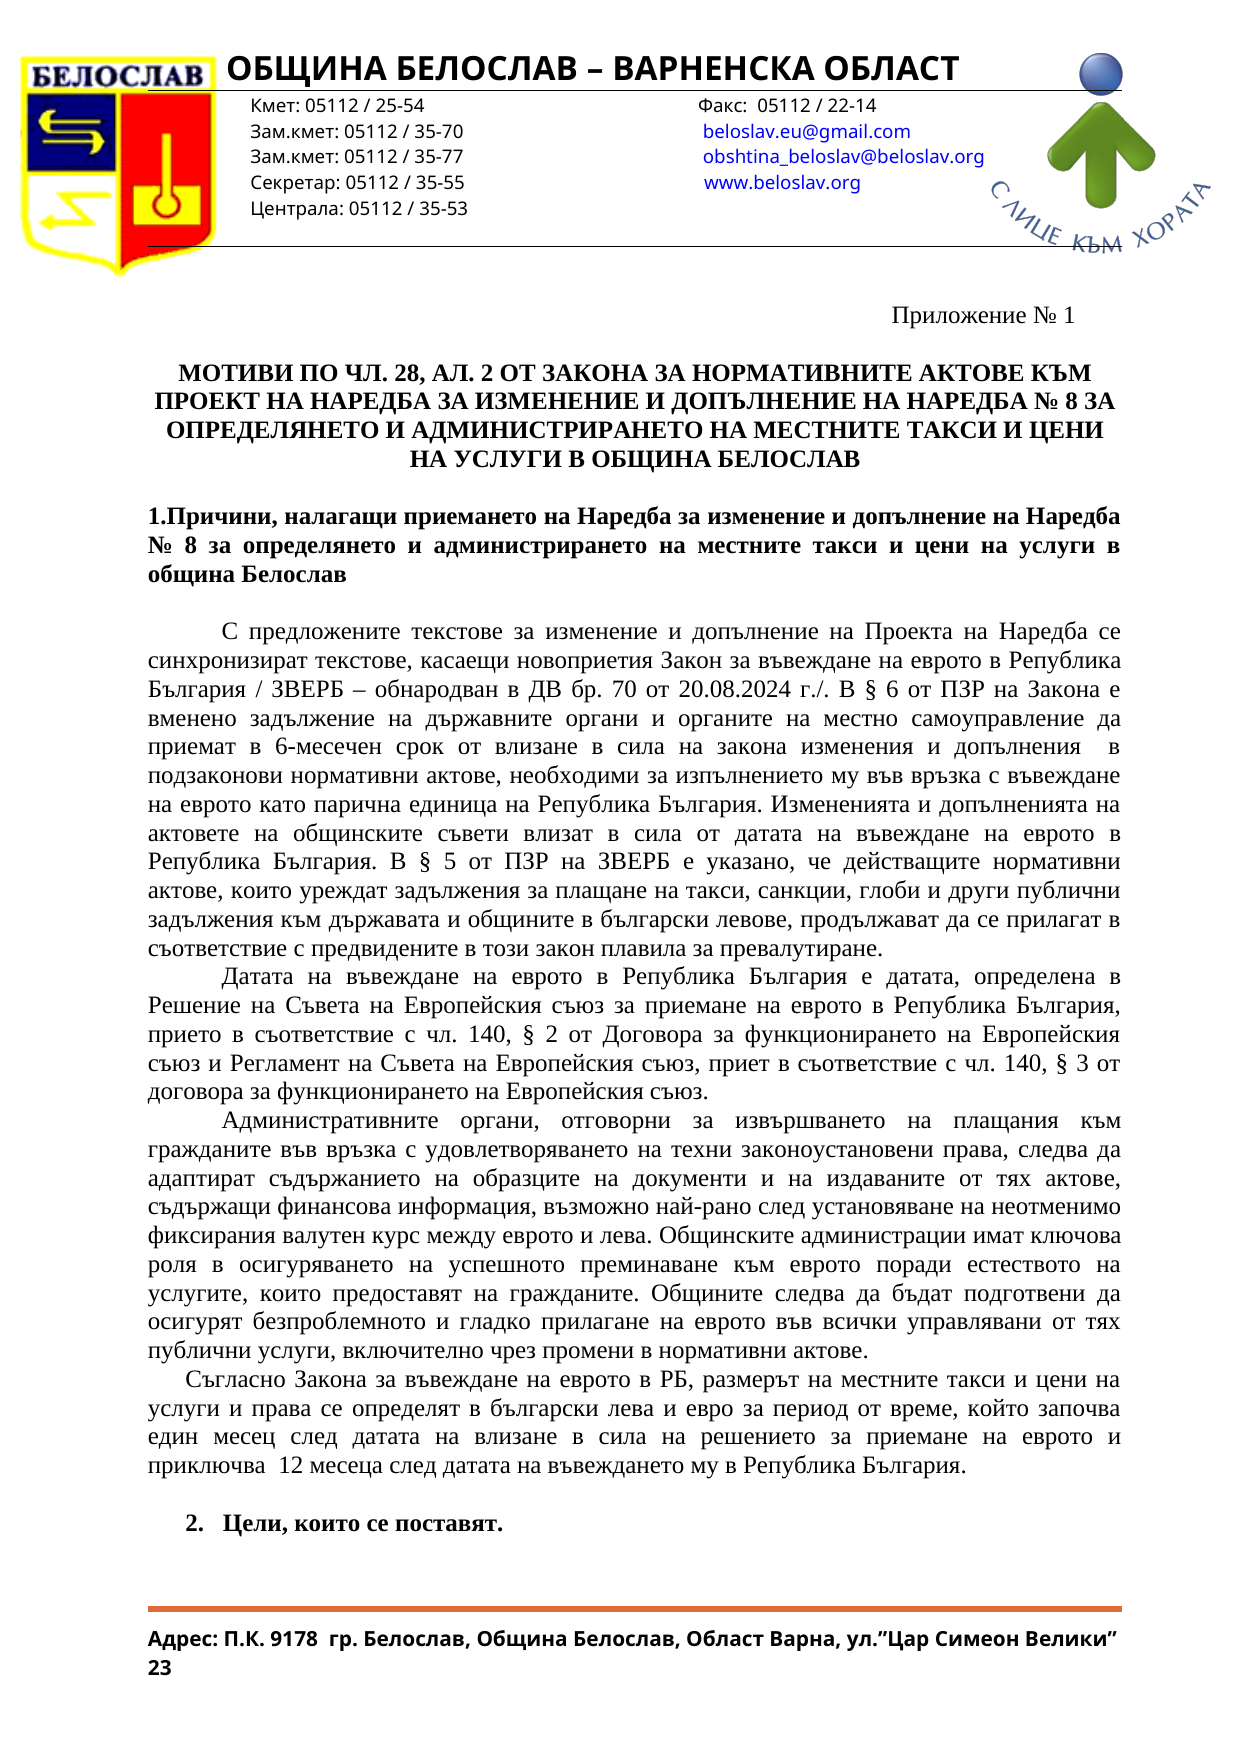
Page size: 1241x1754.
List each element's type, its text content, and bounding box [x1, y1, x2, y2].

text 1.Причини, налагащи приемането на Наредба за изменение и допълнение на Наредба № 8 за определянето и администрирането на местните такси и цени на услуги в община Белослав [148, 501, 1122, 588]
text МОТИВИ ПО ЧЛ. 28, АЛ. 2 ОТ ЗАКОНА ЗА НОРМАТИВНИТЕ АКТОВЕ КЪМ ПРОЕКТ НА НАРЕДБА ЗА ИЗМЕНЕНИЕ И ДОПЪЛНЕНИЕ НА НАРЕДБА № 8 ЗА ОПРЕДЕЛЯНЕТО И АДМИНИСТРИРАНЕТО НА МЕСТНИТЕ ТАКСИ И ЦЕНИ НА УСЛУГИ В ОБЩИНА БЕЛОСЛАВ [148, 358, 1122, 473]
text Съгласно Закона за въвеждане на еврото в РБ, размерът на местните такси и цени на услуги и права се определят в български лева и евро за период от време, който започва един месец след датата на влизане в сила на решението за приемане на еврото и приключва 12 месеца след датата на въвеждането му в Република България. [148, 1364, 1122, 1479]
text Административните органи, отговорни за извършването на плащания към гражданите във връзка с удовлетворяването на техни законоустановени права, следва да адаптират съдържанието на образците на документи и на издаваните от тях актове, съдържащи финансова информация, възможно най-рано след установяване на неотменимо фиксирания валутен курс между еврото и лева. Общинските администрации имат ключова роля в осигуряването на успешното преминаване към еврото поради естеството на услугите, които предоставят на гражданите. Общините следва да бъдат подготвени да осигурят безпроблемното и гладко прилагане на еврото във всички управлявани от тях публични услуги, включително чрез промени в нормативни актове. [148, 1105, 1122, 1364]
text Датата на въвеждане на еврото в Република България е датата, определена в Решение на Съвета на Европейския съюз за приемане на еврото в Република България, прието в съответствие с чл. 140, § 2 от Договора за функционирането на Европейския съюз и Регламент на Съвета на Европейския съюз, приет в съответствие с чл. 140, § 3 от договора за функционирането на Европейския съюз. [148, 961, 1122, 1105]
picture [19, 56, 218, 279]
list Цели, които се поставят. [185, 1508, 1122, 1536]
picture [987, 49, 1214, 260]
text С предложените текстове за изменение и допълнение на Проекта на Наредба се синхронизират текстове, касаещи новоприетия Закон за въвеждане на еврото в Република България / ЗВЕРБ – обнародван в ДВ бр. 70 от 20.08.2024 г./. В § 6 от ПЗР на Закона е вменено задължение на държавните органи и органите на местно самоуправление да приемат в 6-месечен срок от влизане в сила на закона изменения и допълнения в подзаконови нормативни актове, необходими за изпълнението му във връзка с въвеждане на еврото като парична единица на Република България. Измененията и допълненията на актовете на общинските съвети влизат в сила от датата на въвеждане на еврото в Република България. В § 5 от ПЗР на ЗВЕРБ е указано, че действащите нормативни актове, които уреждат задължения за плащане на такси, санкции, глоби и други публични задължения към държавата и общините в български левове, продължават да се прилагат в съответствие с предвидените в този закон плавила за превалутиране. [148, 616, 1122, 961]
text Приложение № 1 [148, 300, 1122, 329]
